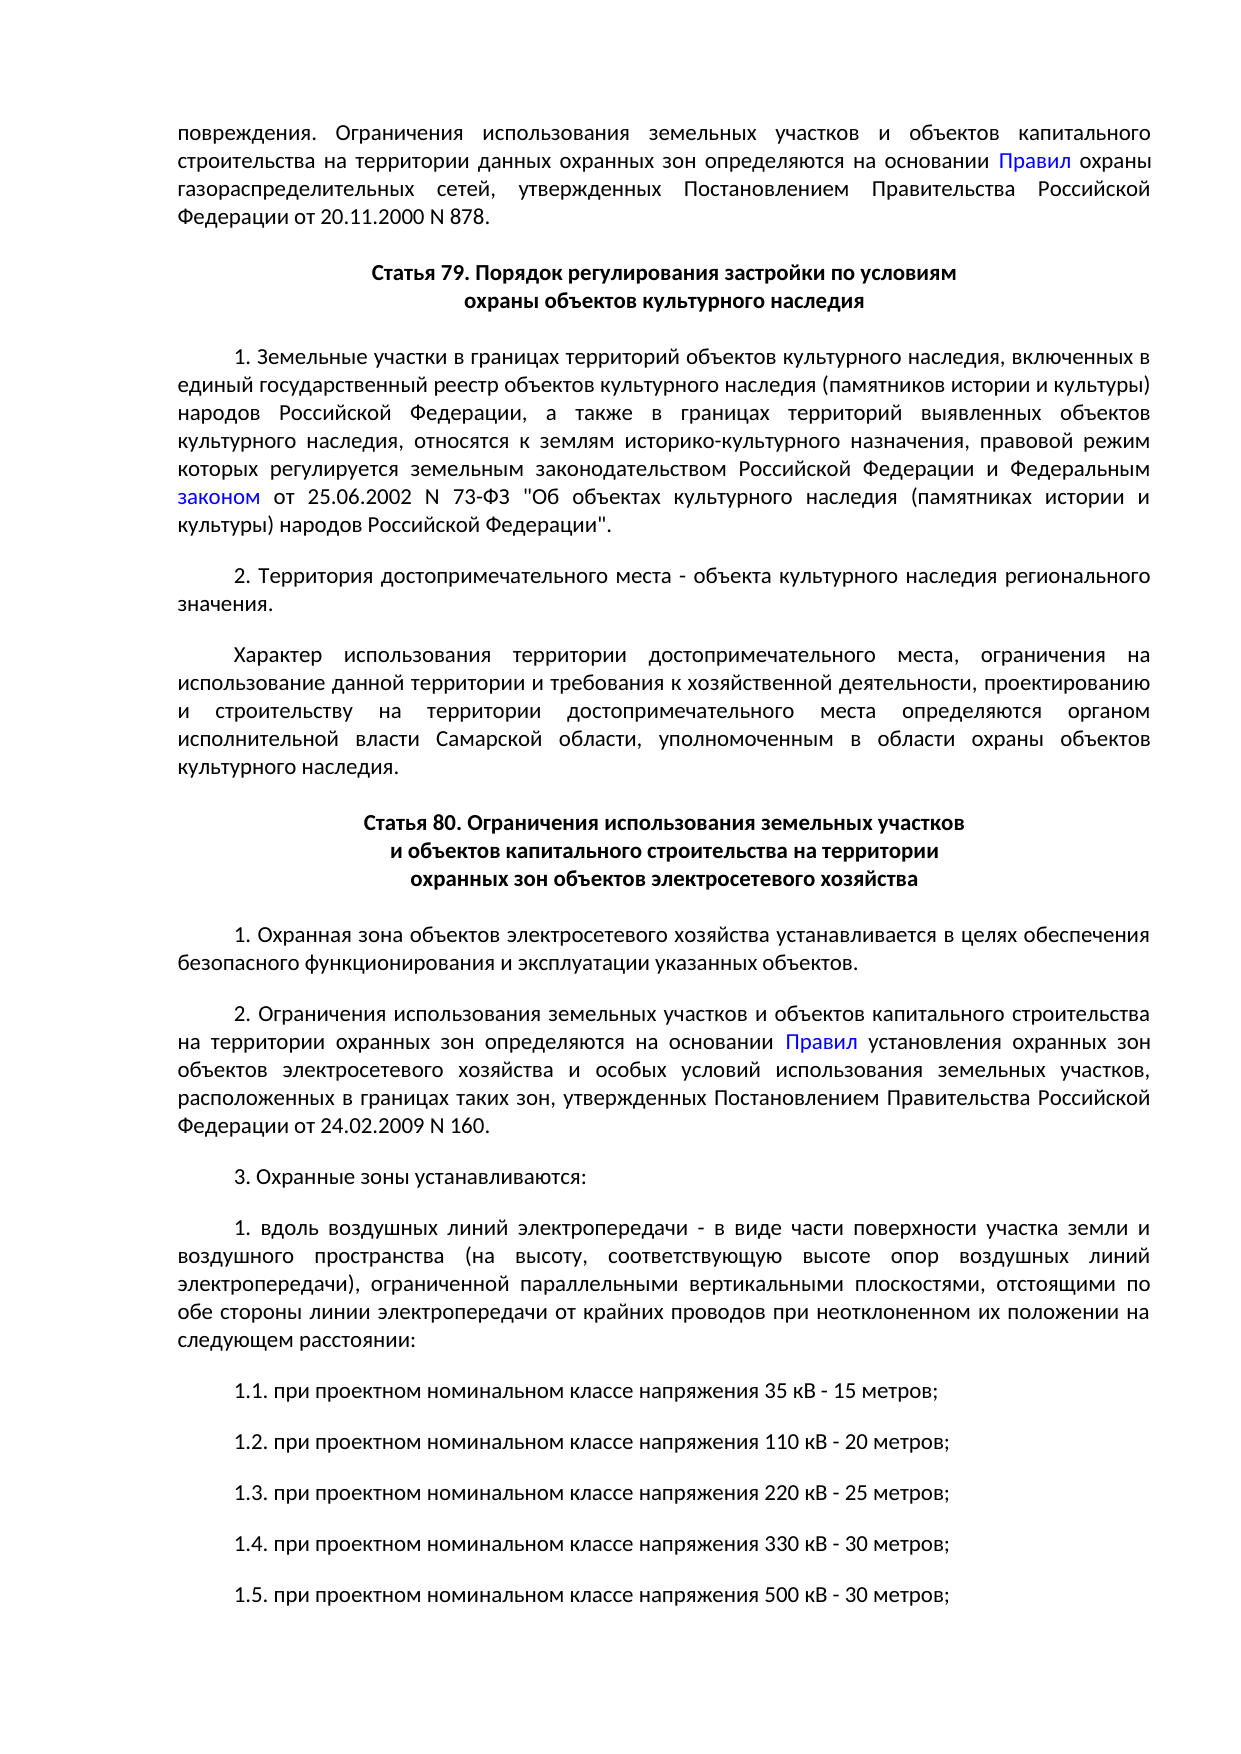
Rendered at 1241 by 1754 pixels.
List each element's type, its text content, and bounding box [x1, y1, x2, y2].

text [177, 118, 1152, 230]
title охраны объектов культурного наследия [177, 286, 1152, 314]
text 1. Земельные участки в границах территорий объектов культурного наследия, включенных в единый государственный реестр объектов культурного наследия (памятников истории и культуры) народов Российской Федерации, а также в границах территорий выявленных объектов культурного наследия, относятся к землям историко-культурного назначения, правовой режим которых регулируется земельным законодательством Российской Федерации и Федеральным законом от 25.06.2002 N 73-ФЗ "Об объектах культурного наследия (памятниках истории и культуры) народов Российской Федерации". [177, 342, 1152, 538]
title Статья 80. Ограничения использования земельных участков [177, 808, 1152, 836]
title и объектов капитального строительства на территории [177, 836, 1152, 864]
text 1.5. при проектном номинальном классе напряжения 500 кВ - 30 метров; [177, 1580, 1152, 1608]
text 2. Территория достопримечательного места - объекта культурного наследия регионального значения. [177, 561, 1152, 617]
text 2. Ограничения использования земельных участков и объектов капитального строительства на территории охранных зон определяются на основании Правил установления охранных зон объектов электросетевого хозяйства и особых условий использования земельных участков, расположенных в границах таких зон, утвержденных Постановлением Правительства Российской Федерации от 24.02.2009 N 160. [177, 999, 1152, 1139]
text 1. вдоль воздушных линий электропередачи - в виде части поверхности участка земли и воздушного пространства (на высоту, соответствующую высоте опор воздушных линий электропередачи), ограниченной параллельными вертикальными плоскостями, отстоящими по обе стороны линии электропередачи от крайних проводов при неотклоненном их положении на следующем расстоянии: [177, 1213, 1152, 1353]
text Характер использования территории достопримечательного места, ограничения на использование данной территории и требования к хозяйственной деятельности, проектированию и строительству на территории достопримечательного места определяются органом исполнительной власти Самарской области, уполномоченным в области охраны объектов культурного наследия. [177, 640, 1152, 780]
text 1.4. при проектном номинальном классе напряжения 330 кВ - 30 метров; [177, 1529, 1152, 1557]
text 1.2. при проектном номинальном классе напряжения 110 кВ - 20 метров; [177, 1427, 1152, 1455]
text 1.3. при проектном номинальном классе напряжения 220 кВ - 25 метров; [177, 1478, 1152, 1506]
title охранных зон объектов электросетевого хозяйства [177, 864, 1152, 892]
text 1.1. при проектном номинальном классе напряжения 35 кВ - 15 метров; [177, 1376, 1152, 1404]
text 3. Охранные зоны устанавливаются: [177, 1162, 1152, 1191]
title Статья 79. Порядок регулирования застройки по условиям [177, 258, 1152, 286]
text 1. Охранная зона объектов электросетевого хозяйства устанавливается в целях обеспечения безопасного функционирования и эксплуатации указанных объектов. [177, 921, 1152, 977]
